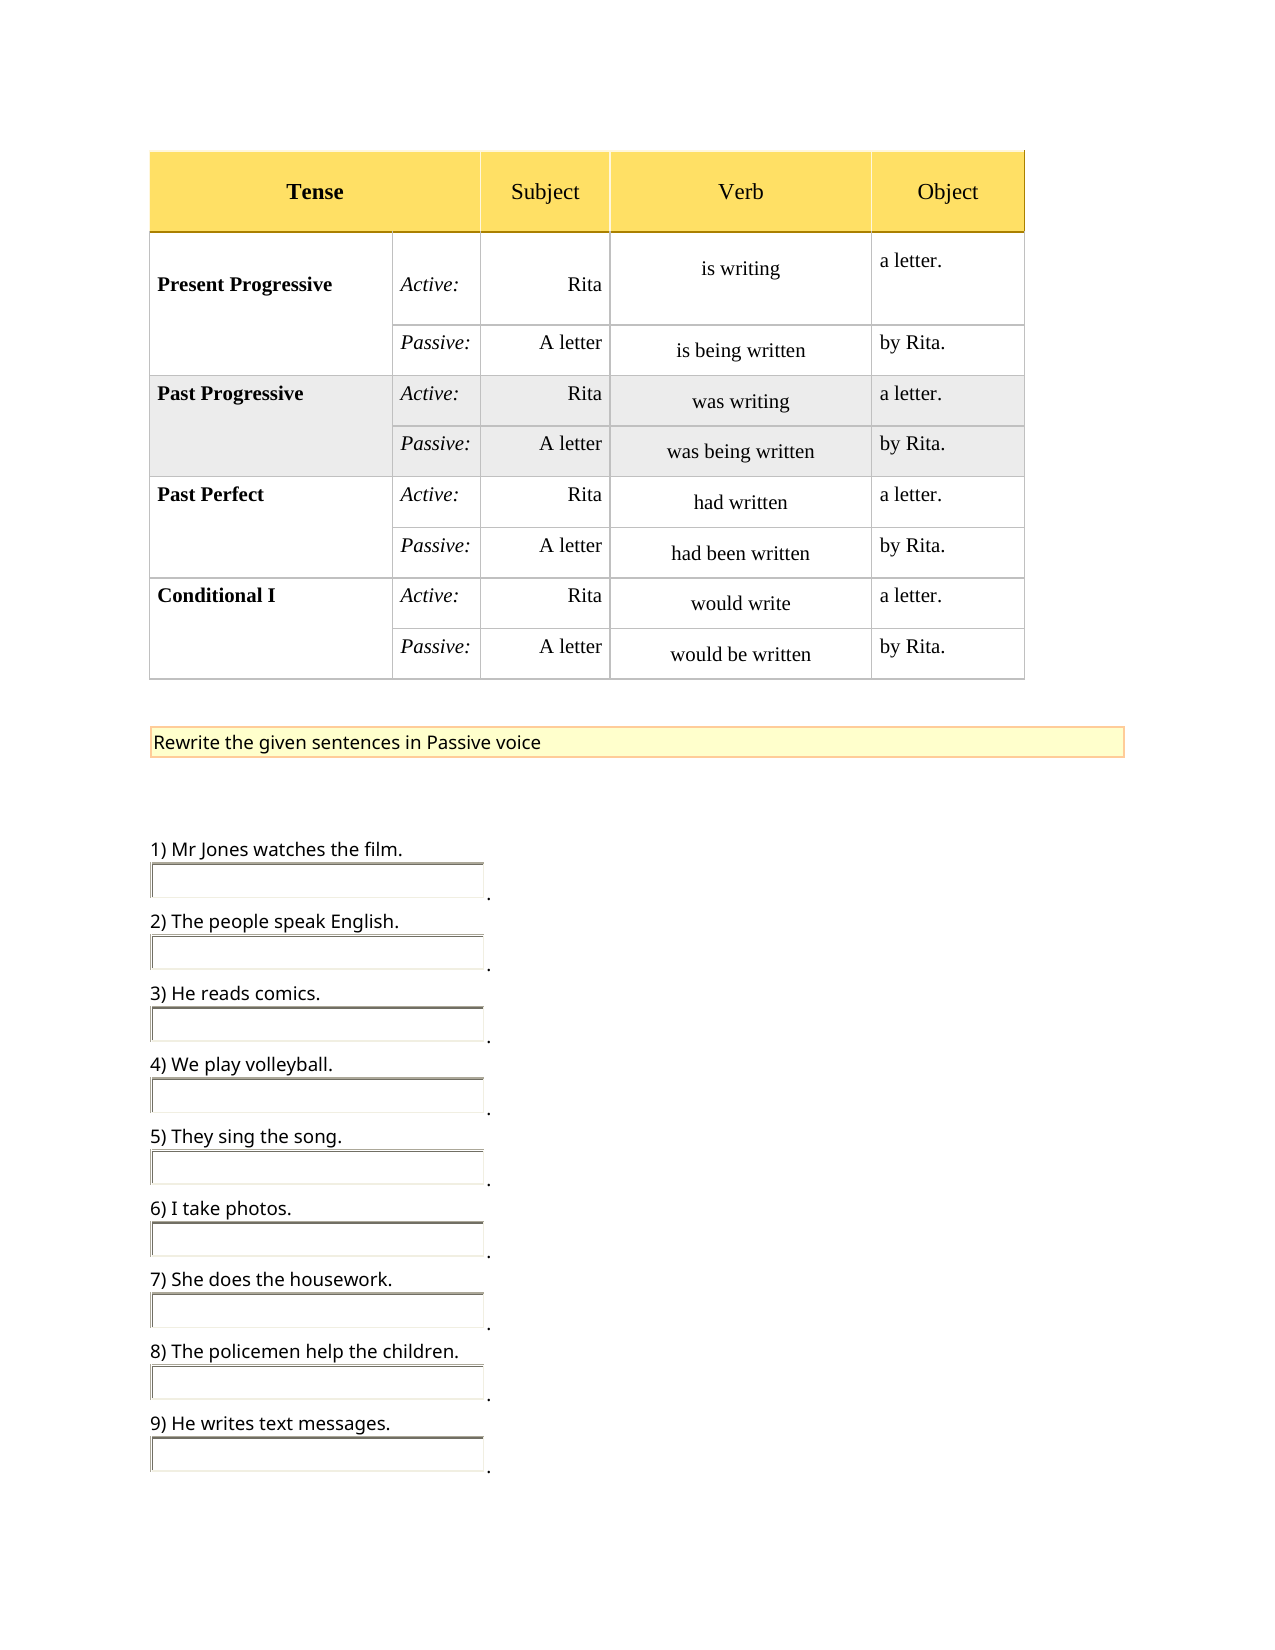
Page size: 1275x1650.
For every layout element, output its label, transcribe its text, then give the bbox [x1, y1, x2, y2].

table_cell by Rita. [872, 326, 1024, 374]
table_cell Rita [481, 477, 609, 526]
table_cell 5) They sing the song. . [149, 1122, 526, 1193]
table_cell by Rita. [872, 427, 1024, 476]
table_cell is writing [611, 233, 871, 324]
table_cell 2) The people speak English. . [149, 907, 526, 978]
table_cell Rita [481, 233, 609, 324]
table_cell Passive: [393, 427, 480, 476]
table_cell A letter [481, 629, 609, 678]
table_cell Tense [150, 152, 480, 231]
table_header 1) Mr Jones watches the film. . [149, 835, 526, 907]
table_cell a letter. [872, 477, 1024, 526]
table_cell Present Progressive [150, 233, 392, 374]
table_cell Rita [481, 579, 609, 628]
table_cell had written [611, 477, 871, 526]
table_cell Passive: [393, 629, 480, 678]
table_cell 9) He writes text messages. . [149, 1409, 526, 1480]
table_cell a letter. [872, 233, 1024, 324]
table_cell Active: [393, 376, 480, 425]
table_cell 8) The policemen help the children. . [149, 1337, 526, 1408]
table_cell was being written [611, 427, 871, 476]
table_cell Object [872, 152, 1024, 231]
table_cell A letter [481, 528, 609, 577]
table_cell Active: [393, 477, 480, 526]
table_cell Active: [393, 579, 480, 628]
table_cell Passive: [393, 528, 480, 577]
table_cell by Rita. [872, 629, 1024, 678]
table_cell Subject [481, 152, 609, 231]
table_cell 3) He reads comics. . [149, 979, 526, 1050]
table_cell 4) We play volleyball. . [149, 1050, 526, 1122]
table_cell Active: [393, 233, 480, 324]
table_cell 6) I take photos. . [149, 1194, 526, 1265]
table_cell 7) She does the housework. . [149, 1265, 526, 1337]
table_cell by Rita. [872, 528, 1024, 577]
table_cell A letter [481, 326, 609, 374]
table_cell would write [611, 579, 871, 628]
table_cell Past Progressive [150, 376, 392, 476]
table_cell a letter. [872, 376, 1024, 425]
table_cell was writing [611, 376, 871, 425]
table_cell Rita [481, 376, 609, 425]
table_cell Passive: [393, 326, 480, 374]
table_cell Conditional I [150, 579, 392, 678]
table_cell A letter [481, 427, 609, 476]
table_cell Past Perfect [150, 477, 392, 577]
table_cell Verb [611, 152, 871, 231]
table_cell is being written [611, 326, 871, 374]
table_cell a letter. [872, 579, 1024, 628]
table_cell had been written [611, 528, 871, 577]
table_cell would be written [611, 629, 871, 678]
